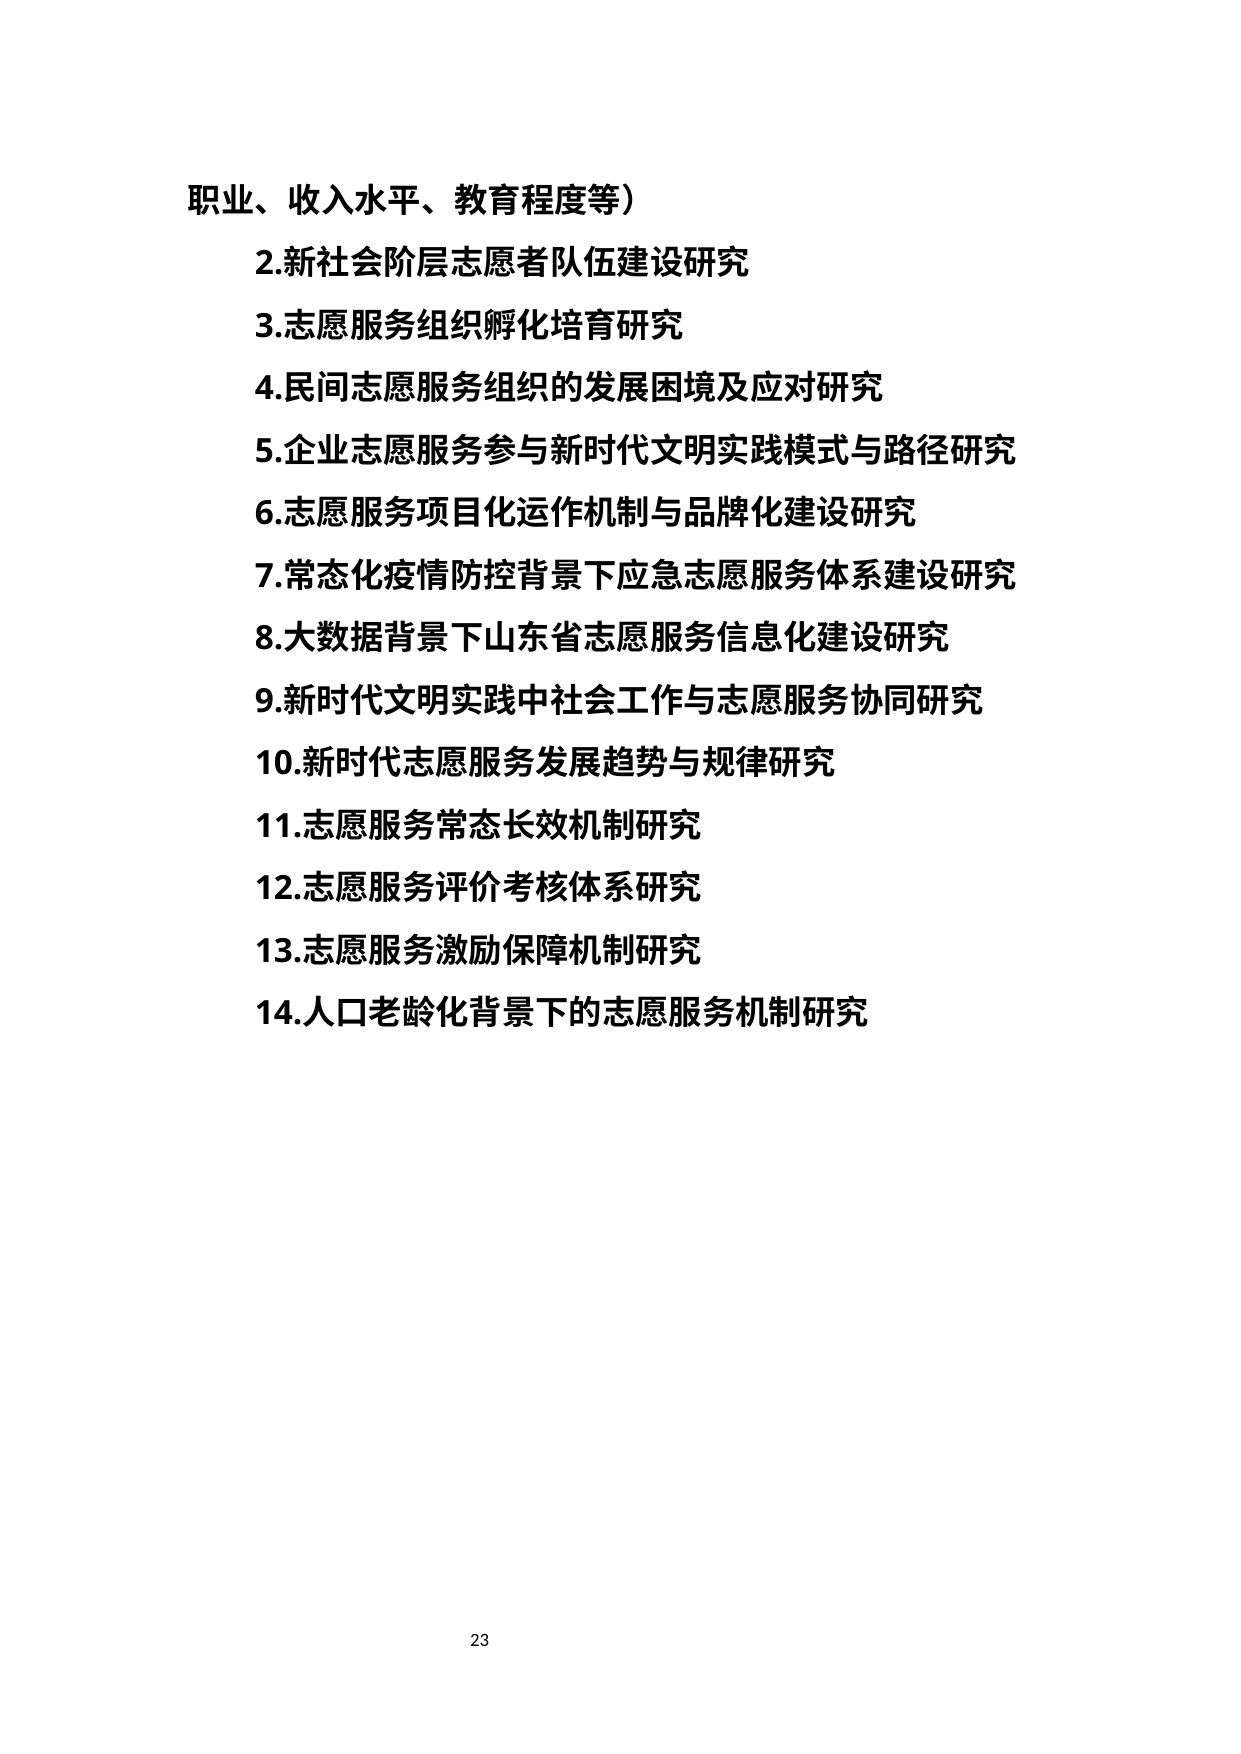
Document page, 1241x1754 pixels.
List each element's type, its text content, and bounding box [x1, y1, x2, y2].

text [187, 162, 1053, 224]
text 11.志愿服务常态长效机制研究 [187, 787, 1053, 849]
text 12.志愿服务评价考核体系研究 [187, 849, 1053, 912]
text 10.新时代志愿服务发展趋势与规律研究 [187, 724, 1053, 787]
text 4.民间志愿服务组织的发展困境及应对研究 [187, 349, 1053, 412]
text 3.志愿服务组织孵化培育研究 [187, 287, 1053, 349]
text 9.新时代文明实践中社会工作与志愿服务协同研究 [187, 662, 1053, 724]
text 7.常态化疫情防控背景下应急志愿服务体系建设研究 [187, 537, 1053, 599]
text 14.人口老龄化背景下的志愿服务机制研究 [187, 974, 1053, 1037]
text 5.企业志愿服务参与新时代文明实践模式与路径研究 [187, 412, 1053, 474]
text 8.大数据背景下山东省志愿服务信息化建设研究 [187, 599, 1053, 662]
text 6.志愿服务项目化运作机制与品牌化建设研究 [187, 474, 1053, 537]
text 13.志愿服务激励保障机制研究 [187, 912, 1053, 974]
text 2.新社会阶层志愿者队伍建设研究 [187, 224, 1053, 287]
